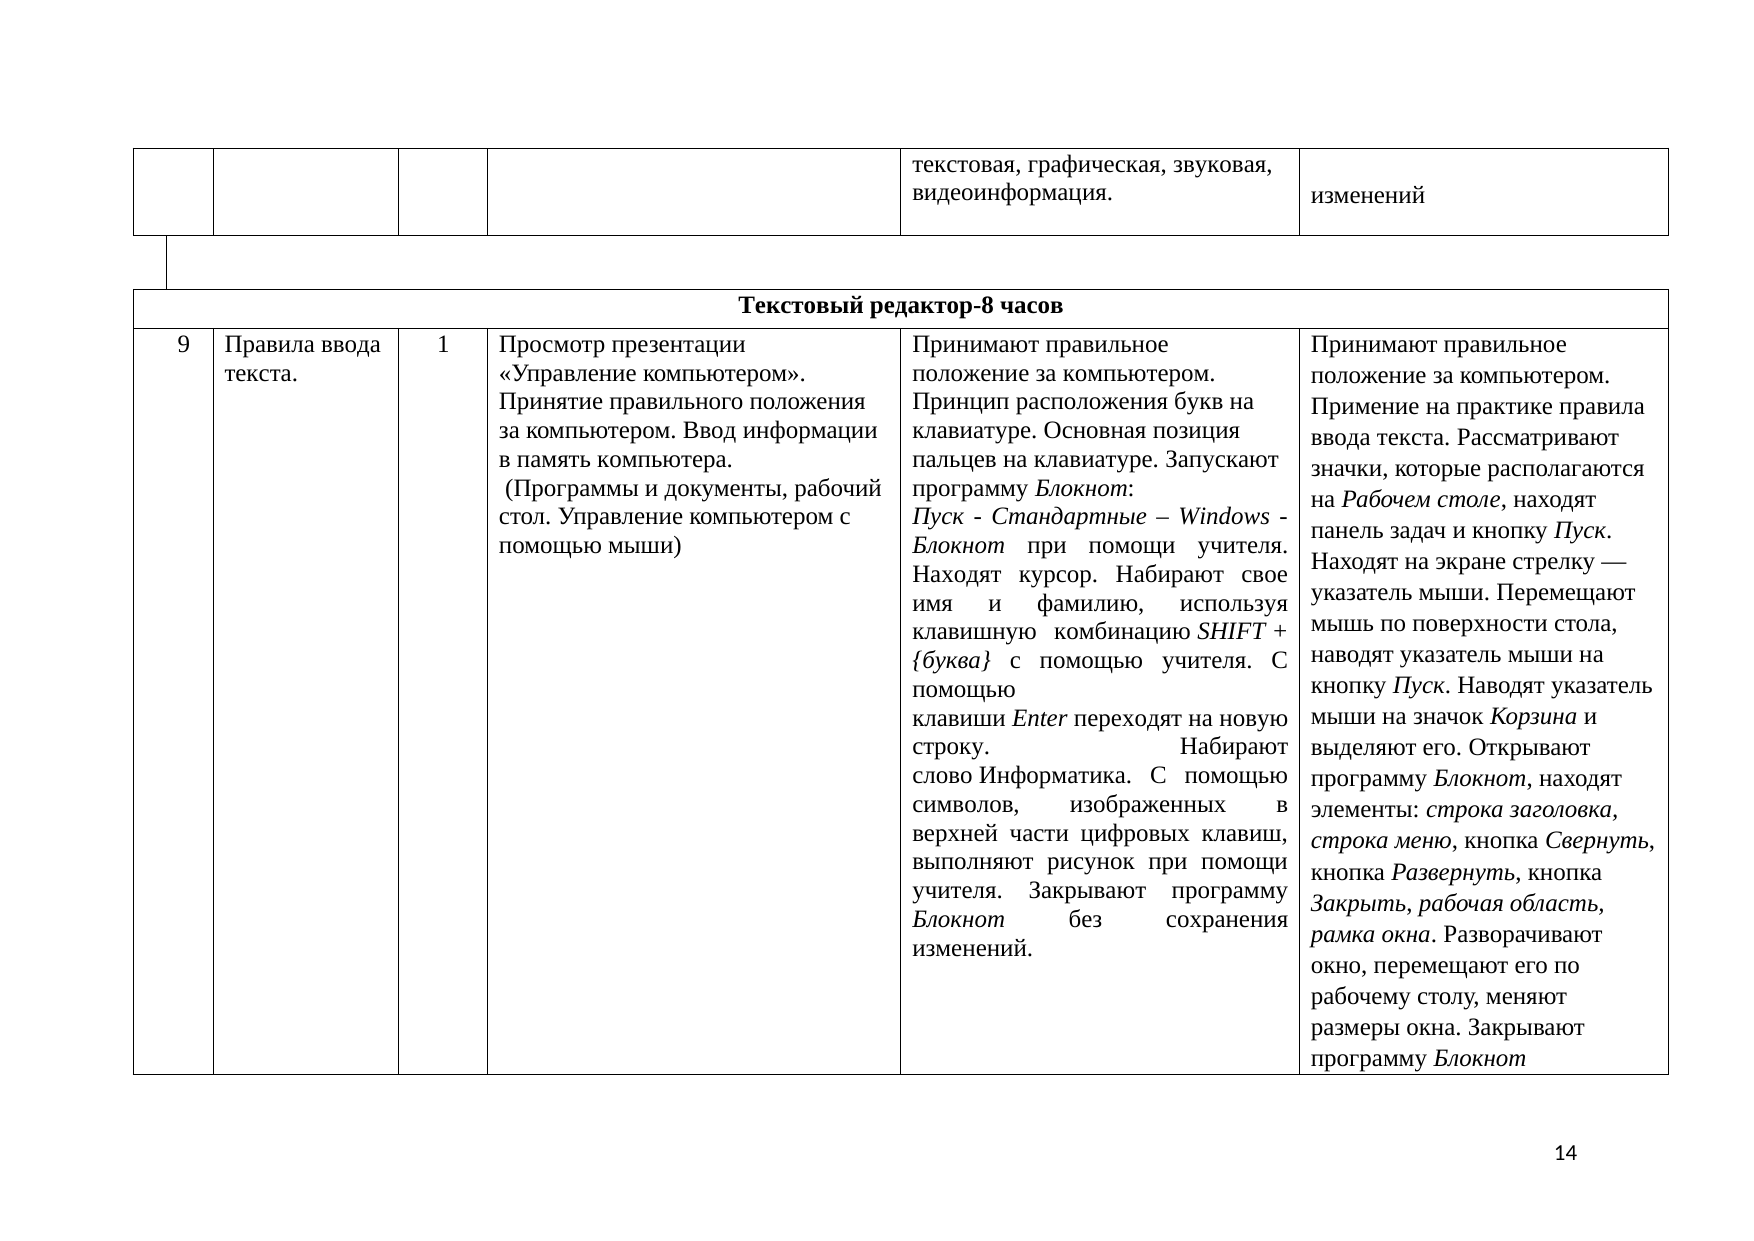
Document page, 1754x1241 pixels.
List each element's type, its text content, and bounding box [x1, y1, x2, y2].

table_cell 1 [399, 329, 487, 1074]
table_cell 1 [399, 149, 487, 235]
table_cell Принимают правильное положение за компьютером. Примение на практике правила ввода текста. Рассматривают значки, которые располагаются на Рабочем столе, находят панель задач и кнопку Пуск. Находят на экране стрелку — указатель мыши. Перемещают мышь по поверхности стола, наводят указатель мыши на кнопку Пуск. Наводят указатель мыши на значок Корзина и выделяют его. Открывают программу Блокнот, находят элементы: строка заголовка, строка меню, кнопка Свернуть, кнопка Развернуть, кнопка Закрыть, рабочая область, рамка окна. Разворачивают окно, перемещают его по рабочему столу, меняют размеры окна. Закрывают программу Блокнот [1300, 329, 1668, 1074]
table_cell Текстовый редактор-8 часов [134, 290, 1668, 328]
table_cell Принимают правильное положение за компьютером. Принцип расположения букв на клавиатуре. Основная позиция пальцев на клавиатуре. Запускают программу Блокнот: Пуск - Стандартные – Windows - Блокнот при помощи учителя. Находят курсор. Набирают свое имя и фамилию, используя клавишную комбинацию SHIFT + {буква} с помощью учителя. С помощью клавиши Enter переходят на новую строку. Набирают слово Информатика. С помощью символов, изображенных в верхней части цифровых клавиш, выполняют рисунок при помощи учителя. Закрывают программу Блокнот без сохранения изменений. [901, 329, 1299, 1074]
table_cell Правила ввода текста. [214, 329, 398, 1074]
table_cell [214, 149, 398, 235]
table_cell [133, 236, 166, 289]
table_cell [488, 149, 900, 235]
table_cell Просмотр презентации «Управление компьютером». Принятие правильного положения за компьютером. Ввод информации в память компьютера. (Программы и документы, рабочий стол. Управление компьютером с помощью мыши) [488, 329, 900, 1074]
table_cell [901, 149, 1299, 235]
table_cell 9 [134, 329, 213, 1074]
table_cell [1300, 149, 1668, 235]
table_cell 8 [134, 149, 213, 235]
